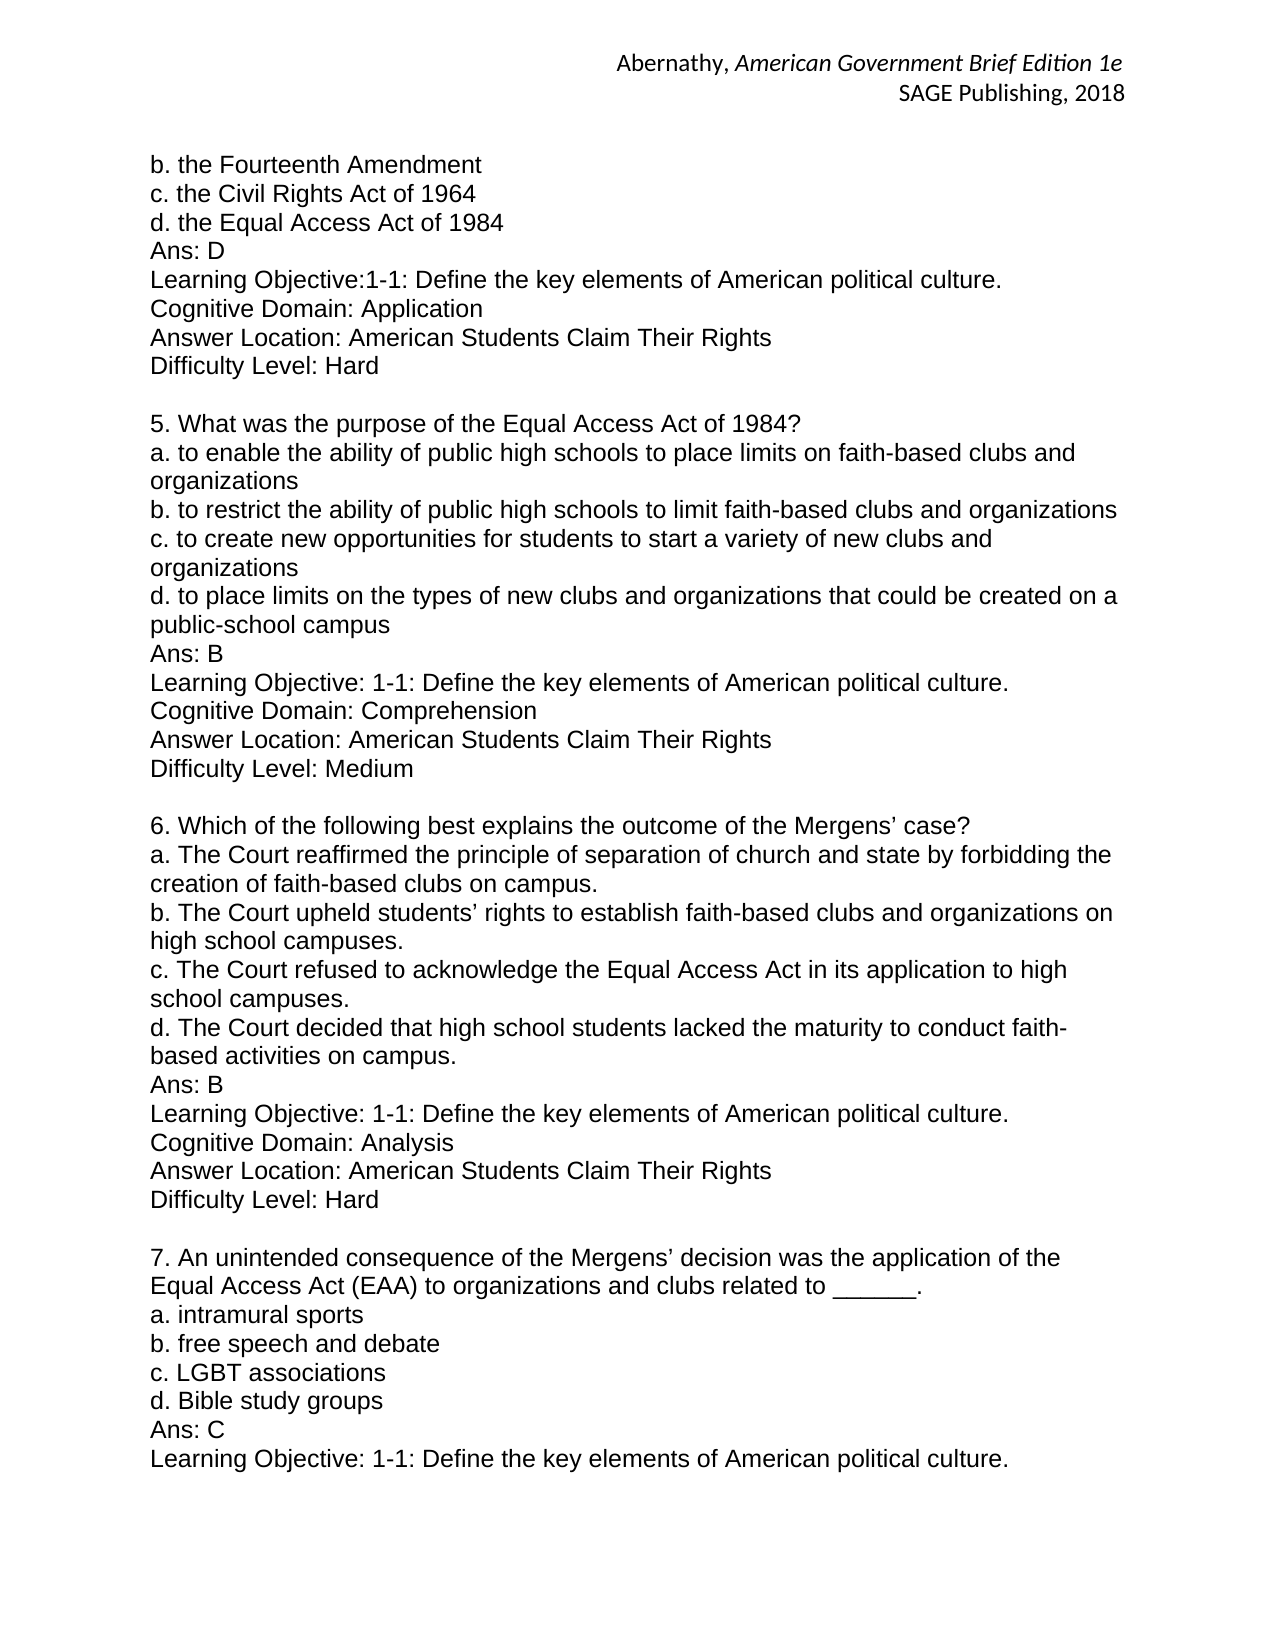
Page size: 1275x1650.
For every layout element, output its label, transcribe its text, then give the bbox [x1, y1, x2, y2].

text b. the Fourteenth Amendment [150, 150, 1125, 179]
text a. to enable the ability of public high schools to place limits on faith-based clubs and organizations [150, 437, 1125, 495]
text Cognitive Domain: Application [150, 294, 1125, 322]
text 6. Which of the following best explains the outcome of the Mergens’ case? [150, 811, 1125, 840]
text Ans: D [150, 236, 1125, 265]
text Cognitive Domain: Analysis [150, 1127, 1125, 1156]
text Difficulty Level: Hard [150, 351, 1125, 380]
text Learning Objective: 1-1: Define the key elements of American political culture. [150, 1444, 1125, 1472]
text b. free speech and debate [150, 1329, 1125, 1357]
text Learning Objective: 1-1: Define the key elements of American political culture. [150, 1099, 1125, 1127]
text Answer Location: American Students Claim Their Rights [150, 725, 1125, 754]
text c. the Civil Rights Act of 1964 [150, 179, 1125, 207]
text Difficulty Level: Hard [150, 1185, 1125, 1214]
text d. Bible study groups [150, 1386, 1125, 1415]
text c. to create new opportunities for students to start a variety of new clubs and organizations [150, 524, 1125, 581]
text c. LGBT associations [150, 1357, 1125, 1386]
text Ans: B [150, 1070, 1125, 1099]
text a. intramural sports [150, 1300, 1125, 1329]
text Learning Objective:1-1: Define the key elements of American political culture. [150, 265, 1125, 294]
text Answer Location: American Students Claim Their Rights [150, 322, 1125, 351]
text d. the Equal Access Act of 1984 [150, 207, 1125, 236]
text Ans: C [150, 1415, 1125, 1444]
text Difficulty Level: Medium [150, 754, 1125, 782]
text Cognitive Domain: Comprehension [150, 696, 1125, 725]
text d. The Court decided that high school students lacked the maturity to conduct faith-based activities on campus. [150, 1012, 1125, 1070]
text d. to place limits on the types of new clubs and organizations that could be created on a public-school campus [150, 581, 1125, 639]
text b. to restrict the ability of public high schools to limit faith-based clubs and organizations [150, 495, 1125, 524]
text 5. What was the purpose of the Equal Access Act of 1984? [150, 409, 1125, 437]
text a. The Court reaffirmed the principle of separation of church and state by forbidding the creation of faith-based clubs on campus. [150, 840, 1125, 897]
text b. The Court upheld students’ rights to establish faith-based clubs and organizations on high school campuses. [150, 897, 1125, 955]
text Answer Location: American Students Claim Their Rights [150, 1156, 1125, 1185]
text c. The Court refused to acknowledge the Equal Access Act in its application to high school campuses. [150, 955, 1125, 1012]
text 7. An unintended consequence of the Mergens’ decision was the application of the Equal Access Act (EAA) to organizations and clubs related to ______. [150, 1242, 1125, 1300]
text Ans: B [150, 639, 1125, 667]
text Learning Objective: 1-1: Define the key elements of American political culture. [150, 667, 1125, 696]
